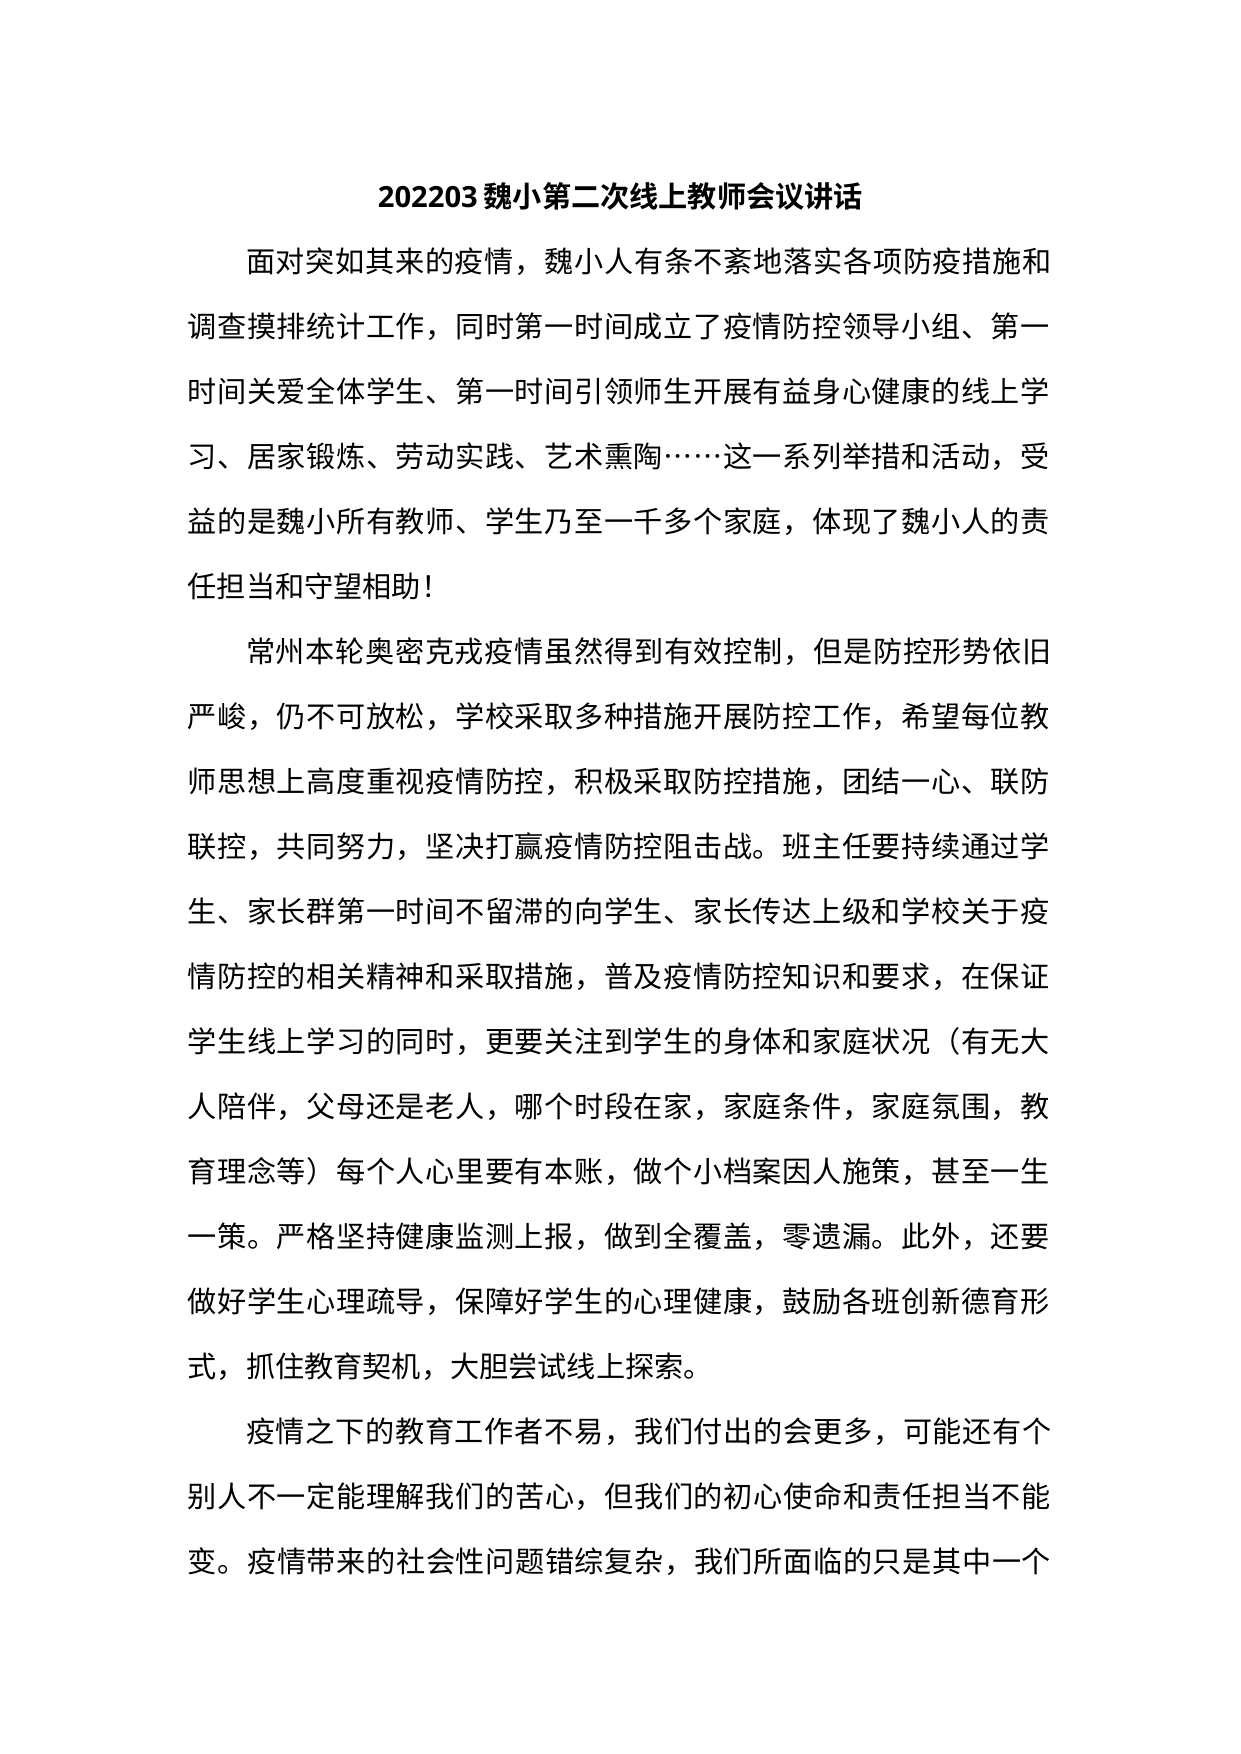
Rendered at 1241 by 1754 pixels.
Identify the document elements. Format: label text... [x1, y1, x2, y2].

text 常州本轮奥密克戎疫情虽然得到有效控制，但是防控形势依旧严峻，仍不可放松，学校采取多种措施开展防控工作，希望每位教师思想上高度重视疫情防控，积极采取防控措施，团结一心、联防联控，共同努力，坚决打赢疫情防控阻击战。班主任要持续通过学生、家长群第一时间不留滞的向学生、家长传达上级和学校关于疫情防控的相关精神和采取措施，普及疫情防控知识和要求，在保证学生线上学习的同时，更要关注到学生的身体和家庭状况（有无大人陪伴，父母还是老人，哪个时段在家，家庭条件，家庭氛围，教育理念等）每个人心里要有本账，做个小档案因人施策，甚至一生一策。严格坚持健康监测上报，做到全覆盖，零遗漏。此外，还要做好学生心理疏导，保障好学生的心理健康，鼓励各班创新德育形式，抓住教育契机，大胆尝试线上探索。 [187, 617, 1053, 1397]
text 面对突如其来的疫情，魏小人有条不紊地落实各项防疫措施和调查摸排统计工作，同时第一时间成立了疫情防控领导小组、第一时间关爱全体学生、第一时间引领师生开展有益身心健康的线上学习、居家锻炼、劳动实践、艺术熏陶……这一系列举措和活动，受益的是魏小所有教师、学生乃至一千多个家庭，体现了魏小人的责任担当和守望相助！ [187, 227, 1053, 617]
text 202203魏小第二次线上教师会议讲话 [187, 162, 1053, 227]
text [187, 1397, 1053, 1592]
